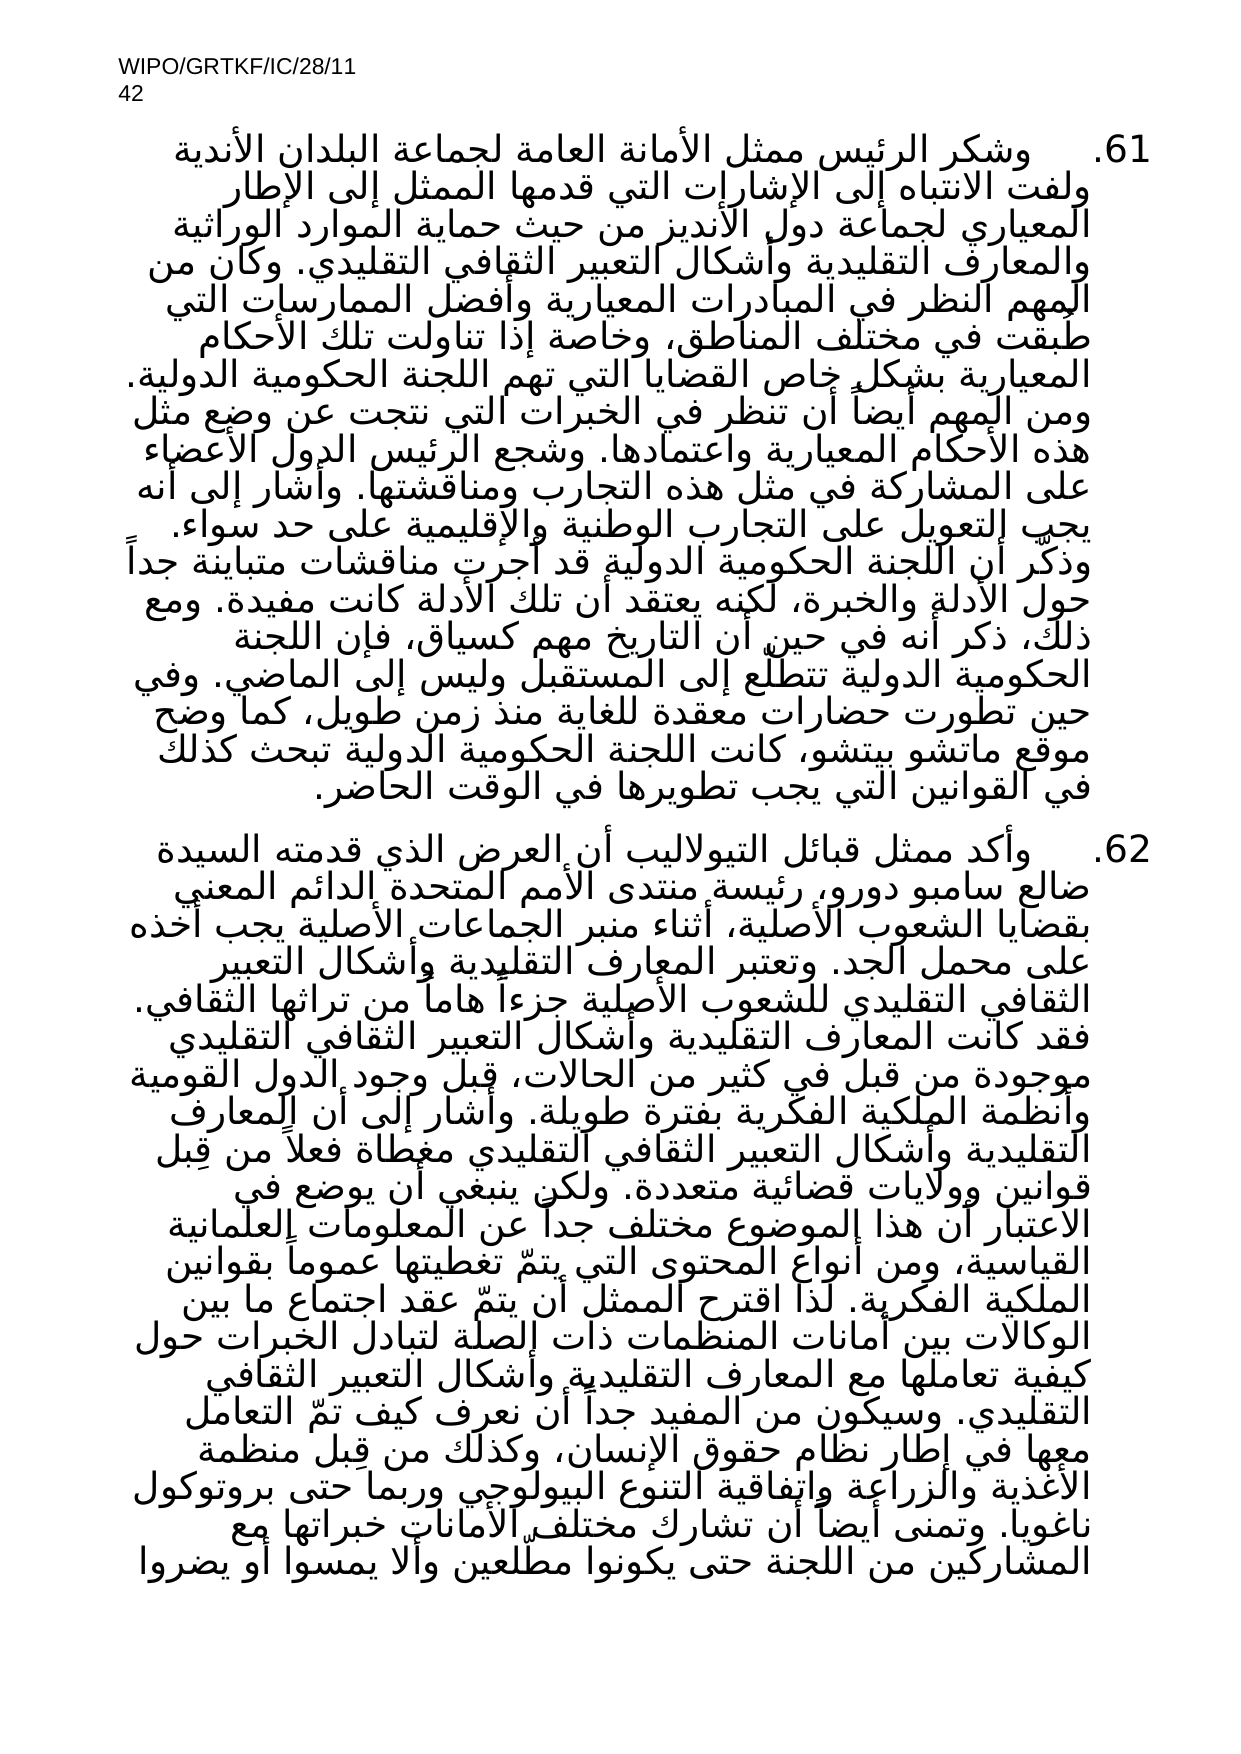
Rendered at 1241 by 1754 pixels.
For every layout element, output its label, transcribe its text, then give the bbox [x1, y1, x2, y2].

text وشكر الرئيس ممثل الأمانة العامة لجماعة البلدان الأندية ولفت الانتباه إلى الإشارات التي قدمها الممثل إلى الإطار المعياري لجماعة دول الأنديز من حيث حماية الموارد الوراثية والمعارف التقليدية وأشكال التعبير الثقافي التقليدي. وكان من المهم النظر في المبادرات المعيارية وأفضل الممارسات التي طُبقت في مختلف المناطق، وخاصة إذا تناولت تلك الأحكام المعيارية بشكل خاص القضايا التي تهم اللجنة الحكومية الدولية. ومن المهم أيضاً أن تنظر في الخبرات التي نتجت عن وضع مثل هذه الأحكام المعيارية واعتمادها. وشجع الرئيس الدول الأعضاء على المشاركة في مثل هذه التجارب ومناقشتها. وأشار إلى أنه يجب التعويل على التجارب الوطنية والإقليمية على حد سواء. وذكّر أن اللجنة الحكومية الدولية قد أجرت مناقشات متباينة جداً حول الأدلة والخبرة، لكنه يعتقد أن تلك الأدلة كانت مفيدة. ومع ذلك، ذكر أنه في حين أن التاريخ مهم كسياق، فإن اللجنة الحكومية الدولية تتطلّع إلى المستقبل وليس إلى الماضي. وفي حين تطورت حضارات معقدة للغاية منذ زمن طويل، كما وضح موقع ماتشو بيتشو، كانت اللجنة الحكومية الدولية تبحث كذلك في القوانين التي يجب تطويرها في الوقت الحاضر. [118, 132, 1092, 807]
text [118, 832, 1092, 1582]
